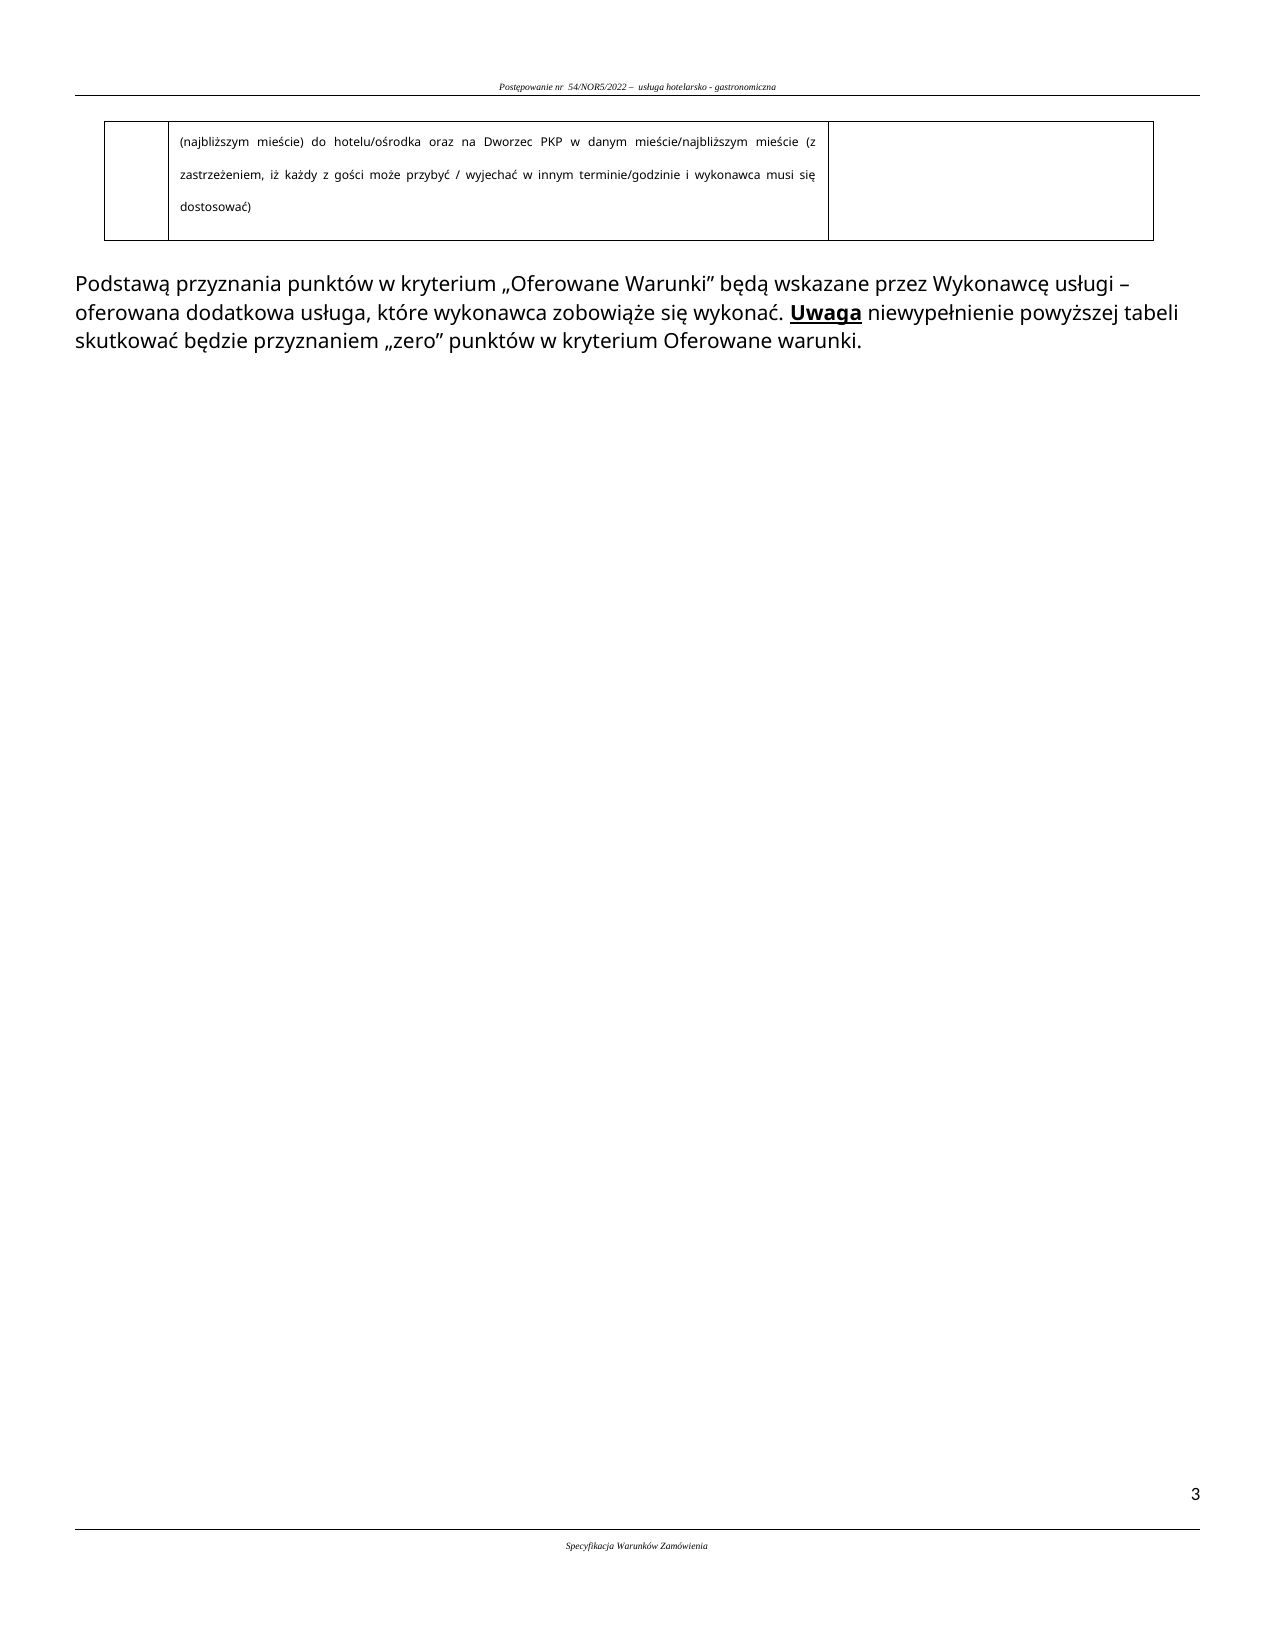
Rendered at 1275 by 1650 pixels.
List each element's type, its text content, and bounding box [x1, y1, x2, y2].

text Podstawą przyznania punktów w kryterium „Oferowane Warunki” będą wskazane przez Wykonawcę usługi – oferowana dodatkowa usługa, które wykonawca zobowiąże się wykonać. Uwaga niewypełnienie powyższej tabeli skutkować będzie przyznaniem „zero” punktów w kryterium Oferowane warunki. [75, 269, 1200, 355]
table_cell [829, 122, 1153, 240]
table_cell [169, 122, 828, 240]
table_cell 3. [105, 122, 168, 240]
